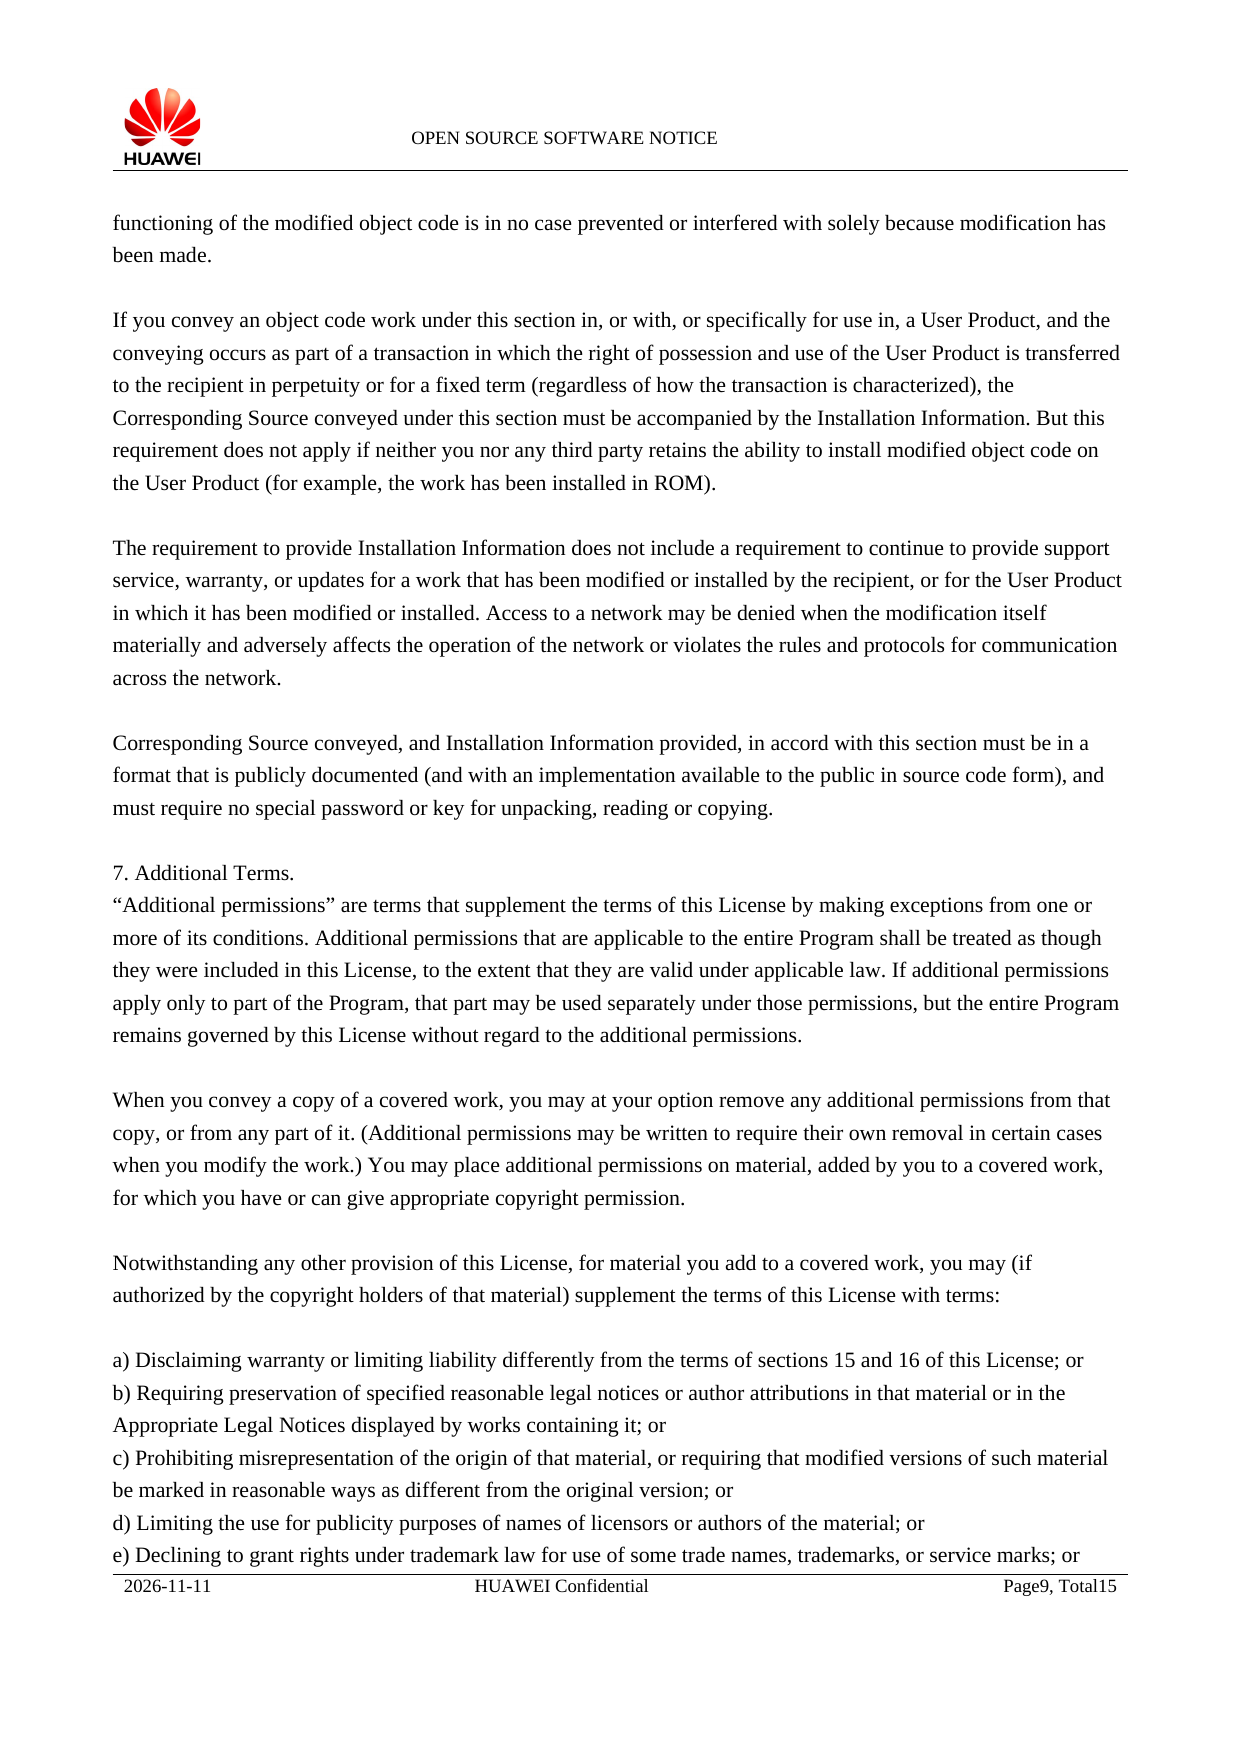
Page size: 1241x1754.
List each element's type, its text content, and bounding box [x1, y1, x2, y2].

picture [124, 88, 201, 165]
